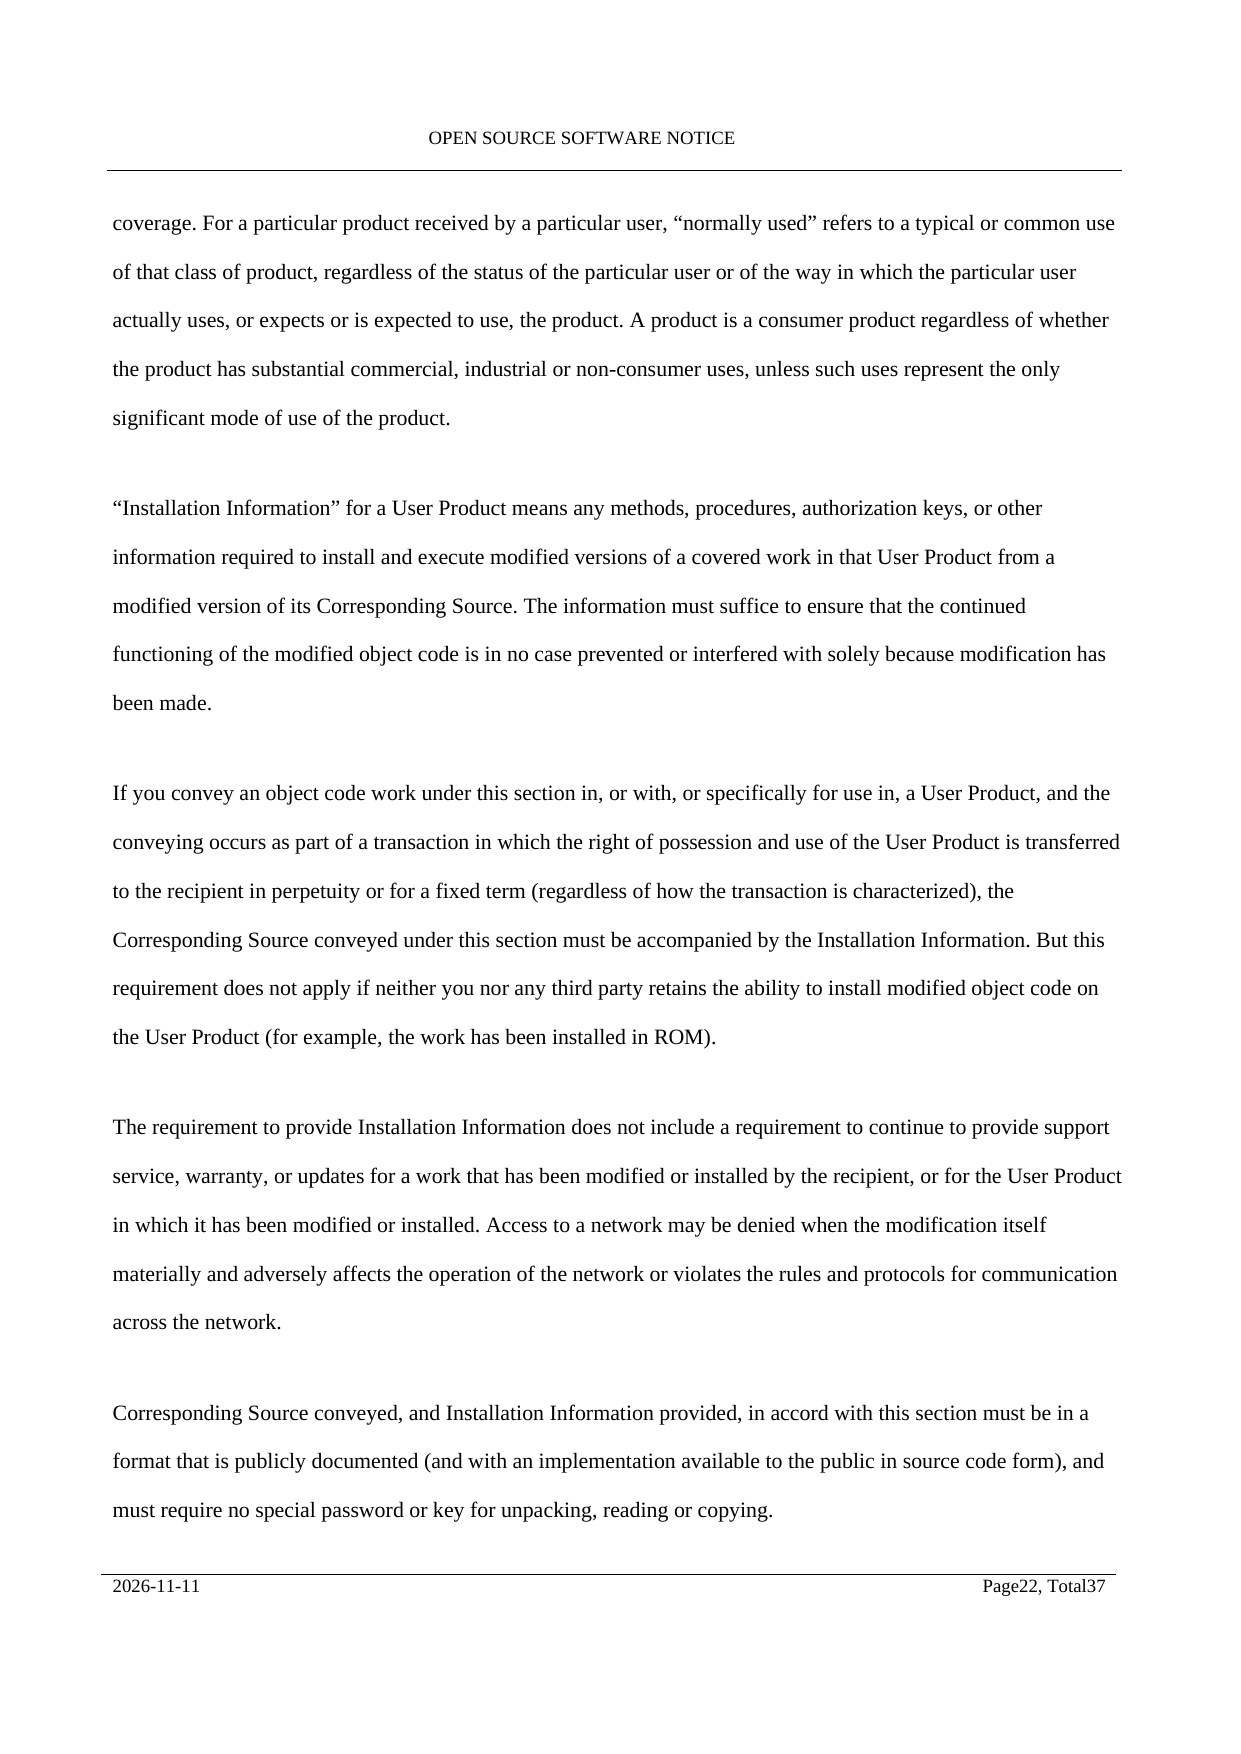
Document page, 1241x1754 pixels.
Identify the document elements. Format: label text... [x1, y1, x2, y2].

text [112, 206, 1128, 434]
text “Installation Information” for a User Product means any methods, procedures, authorization keys, or other information required to install and execute modified versions of a covered work in that User Product from a modified version of its Corresponding Source. The information must suffice to ensure that the continued functioning of the modified object code is in no case prevented or interfered with solely because modification has been made. [112, 492, 1128, 719]
text If you convey an object code work under this section in, or with, or specifically for use in, a User Product, and the conveying occurs as part of a transaction in which the right of possession and use of the User Product is transferred to the recipient in perpetuity or for a fixed term (regardless of how the transaction is characterized), the Corresponding Source conveyed under this section must be accompanied by the Installation Information. But this requirement does not apply if neither you nor any third party retains the ability to install modified object code on the User Product (for example, the work has been installed in ROM). [112, 777, 1128, 1053]
text Corresponding Source conveyed, and Installation Information provided, in accord with this section must be in a format that is publicly documented (and with an implementation available to the public in source code form), and must require no special password or key for unpacking, reading or copying. [112, 1396, 1128, 1526]
text The requirement to provide Installation Information does not include a requirement to continue to provide support service, warranty, or updates for a work that has been modified or installed by the recipient, or for the User Product in which it has been modified or installed. Access to a network may be denied when the modification itself materially and adversely affects the operation of the network or violates the rules and protocols for communication across the network. [112, 1111, 1128, 1338]
